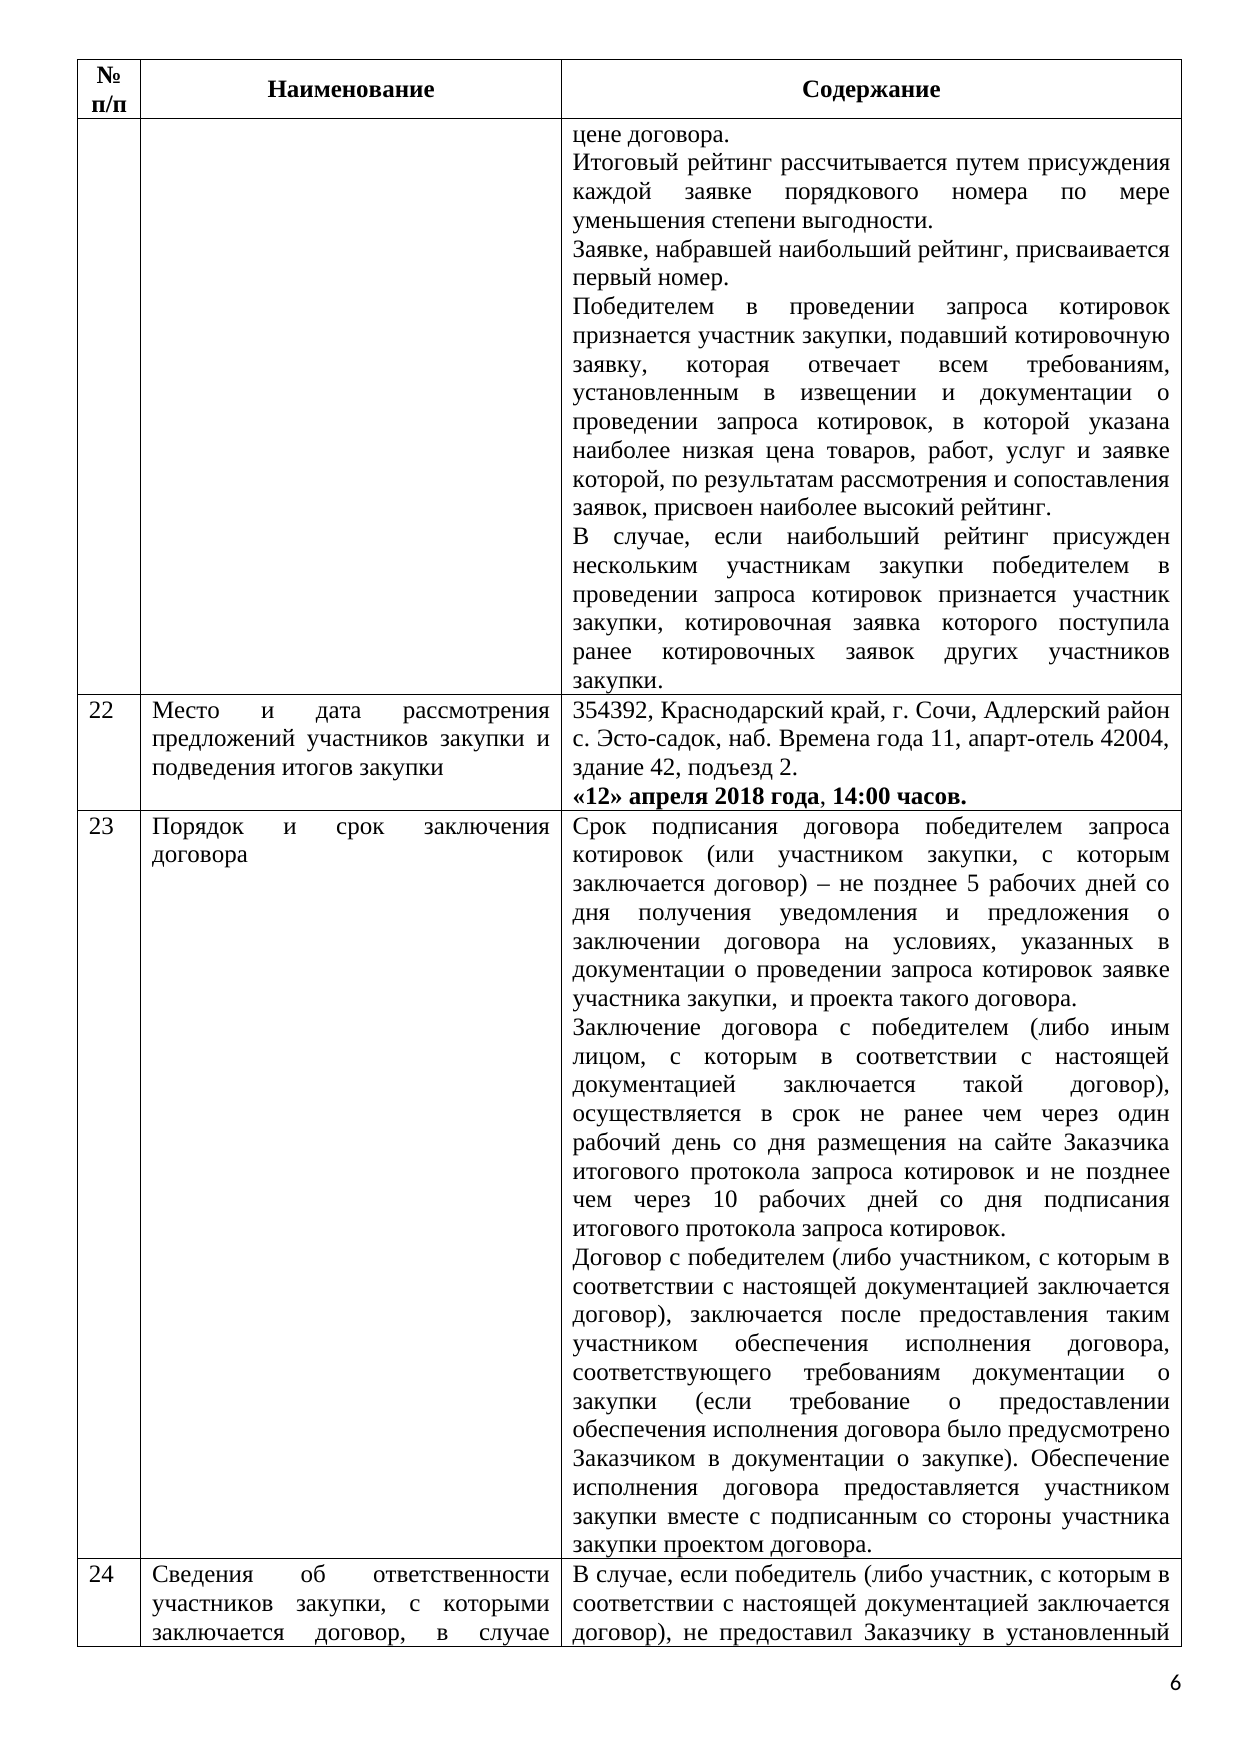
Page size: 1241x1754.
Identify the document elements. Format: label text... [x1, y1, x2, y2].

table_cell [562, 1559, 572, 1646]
table_header Содержание [562, 60, 1181, 118]
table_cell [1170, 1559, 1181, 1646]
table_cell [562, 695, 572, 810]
table_cell Порядок и срок заключения договора [141, 811, 561, 1558]
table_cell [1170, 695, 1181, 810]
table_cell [141, 119, 561, 694]
table_cell 22 [78, 695, 140, 810]
table_cell Срок подписания договора победителем запроса котировок (или участником закупки, с которым заключается договор) – не позднее 5 рабочих дней со дня получения уведомления и предложения о заключении договора на условиях, указанных в документации о проведении запроса котировок заявке участника закупки, и проекта такого договора. Заключение договора с победителем (либо иным лицом, с которым в соответствии с настоящей документацией заключается такой договор), осуществляется в срок не ранее чем через один рабочий день со дня размещения на сайте Заказчика итогового протокола запроса котировок и не позднее чем через 10 рабочих дней со дня подписания итогового протокола запроса котировок. Договор с победителем (либо участником, с которым в соответствии с настоящей документацией заключается договор), заключается после предоставления таким участником обеспечения исполнения договора, соответствующего требованиям документации о закупки (если требование о предоставлении обеспечения исполнения договора было предусмотрено Заказчиком в документации о закупке). Обеспечение исполнения договора предоставляется участником закупки вместе с подписанным со стороны участника закупки проектом договора. [562, 811, 1181, 1558]
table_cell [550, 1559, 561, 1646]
table_cell 23 [78, 811, 140, 1558]
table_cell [562, 119, 1181, 694]
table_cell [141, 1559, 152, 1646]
table_cell 24 [78, 1559, 140, 1646]
table_cell Место и дата рассмотрения предложений участников закупки и подведения итогов закупки [141, 695, 561, 810]
table_header Наименование [141, 60, 561, 118]
table_cell 21 [78, 119, 140, 694]
